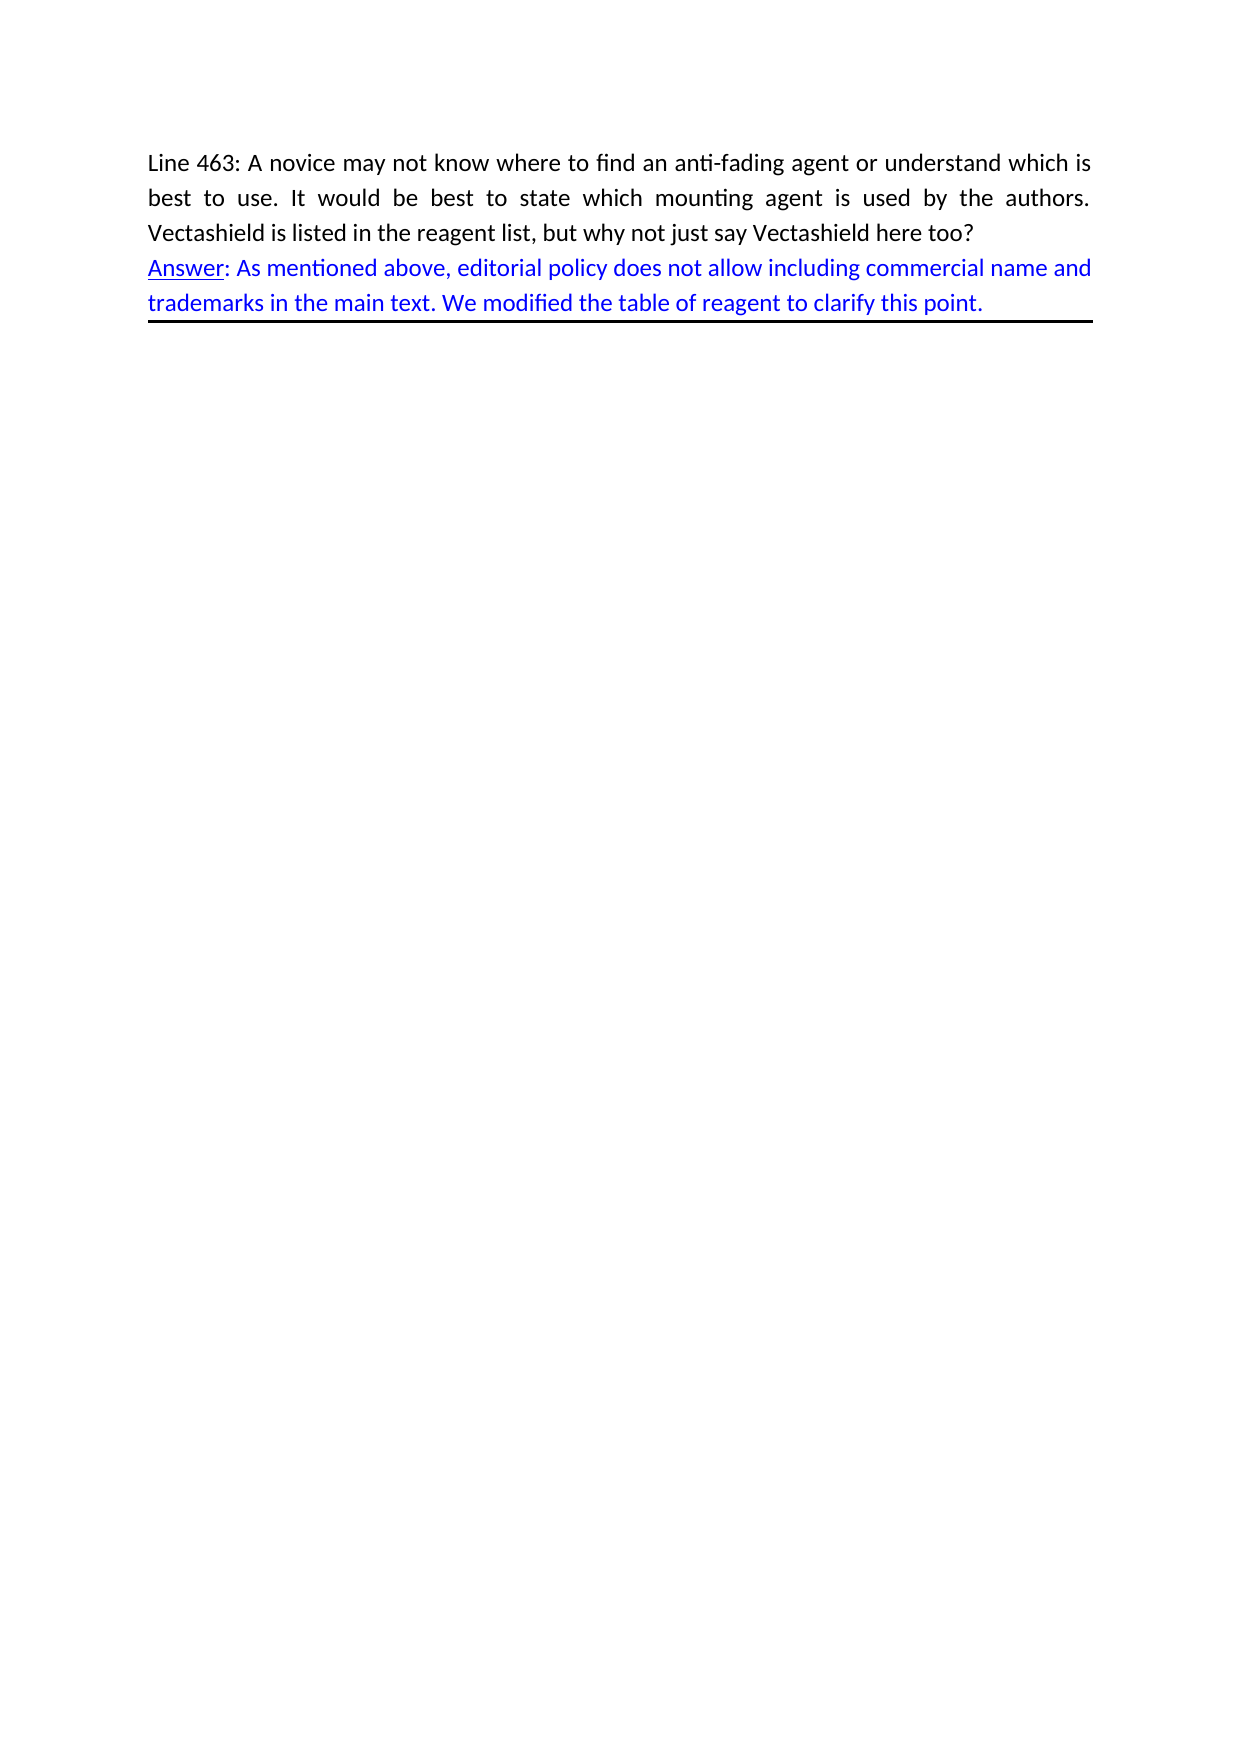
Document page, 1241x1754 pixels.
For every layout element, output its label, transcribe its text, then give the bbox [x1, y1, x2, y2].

text Line 463: A novice may not know where to find an anti-fading agent or understand which is best to use. It would be best to state which mounting agent is used by the authors. Vectashield is listed in the reagent list, but why not just say Vectashield here too? [148, 148, 1093, 248]
text Answer: As mentioned above, editorial policy does not allow including commercial name and trademarks in the main text. We modified the table of reagent to clarify this point. [148, 253, 1093, 320]
